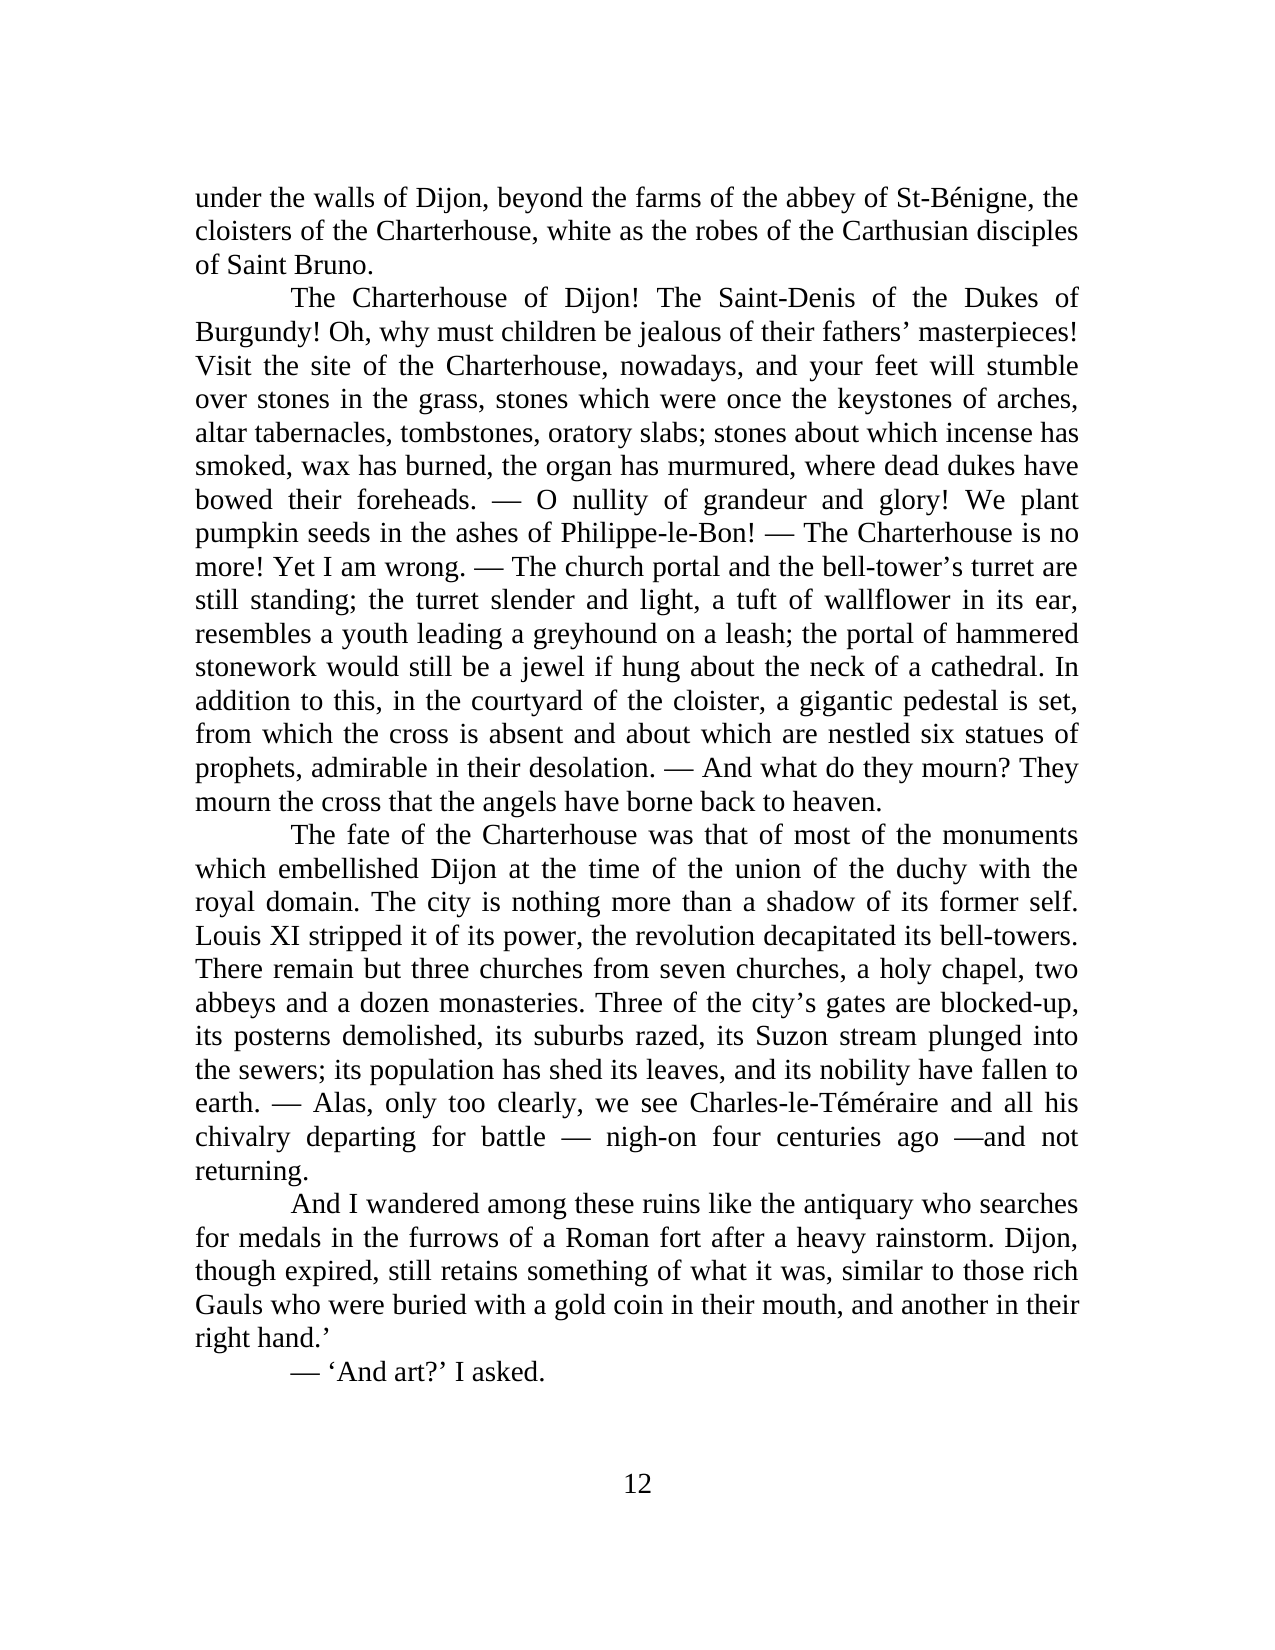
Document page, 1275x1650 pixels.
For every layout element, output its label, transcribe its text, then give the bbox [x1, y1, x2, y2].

text And I wandered among these ruins like the antiquary who searches for medals in the furrows of a Roman fort after a heavy rainstorm. Dijon, though expired, still retains something of what it was, similar to those rich Gauls who were buried with a gold coin in their mouth, and another in their right hand.’ [195, 1186, 1080, 1354]
text The fate of the Charterhouse was that of most of the monuments which embellished Dijon at the time of the union of the duchy with the royal domain. The city is nothing more than a shadow of its former self. Louis XI stripped it of its power, the revolution decapitated its bell-towers. There remain but three churches from seven churches, a holy chapel, two abbeys and a dozen monasteries. Three of the city’s gates are blocked-up, its posterns demolished, its suburbs razed, its Suzon stream plunged into the sewers; its population has shed its leaves, and its nobility have fallen to earth. — Alas, only too clearly, we see Charles-le-Téméraire and all his chivalry departing for battle — nigh-on four centuries ago —and not returning. [195, 817, 1080, 1186]
text The Charterhouse of Dijon! The Saint-Denis of the Dukes of Burgundy! Oh, why must children be jealous of their fathers’ masterpieces! Visit the site of the Charterhouse, nowadays, and your feet will stumble over stones in the grass, stones which were once the keystones of arches, altar tabernacles, tombstones, oratory slabs; stones about which incense has smoked, wax has burned, the organ has murmured, where dead dukes have bowed their foreheads. — O nullity of grandeur and glory! We plant pumpkin seeds in the ashes of Philippe-le-Bon! — The Charterhouse is no more! Yet I am wrong. — The church portal and the bell-tower’s turret are still standing; the turret slender and light, a tuft of wallflower in its ear, resembles a youth leading a greyhound on a leash; the portal of hammered stonework would still be a jewel if hung about the neck of a cathedral. In addition to this, in the courtyard of the cloister, a gigantic pedestal is set, from which the cross is absent and about which are nestled six statues of prophets, admirable in their desolation. — And what do they mourn? They mourn the cross that the angels have borne back to heaven. [195, 281, 1080, 817]
text — ‘And art?’ I asked. [195, 1354, 1080, 1387]
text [195, 180, 1080, 281]
